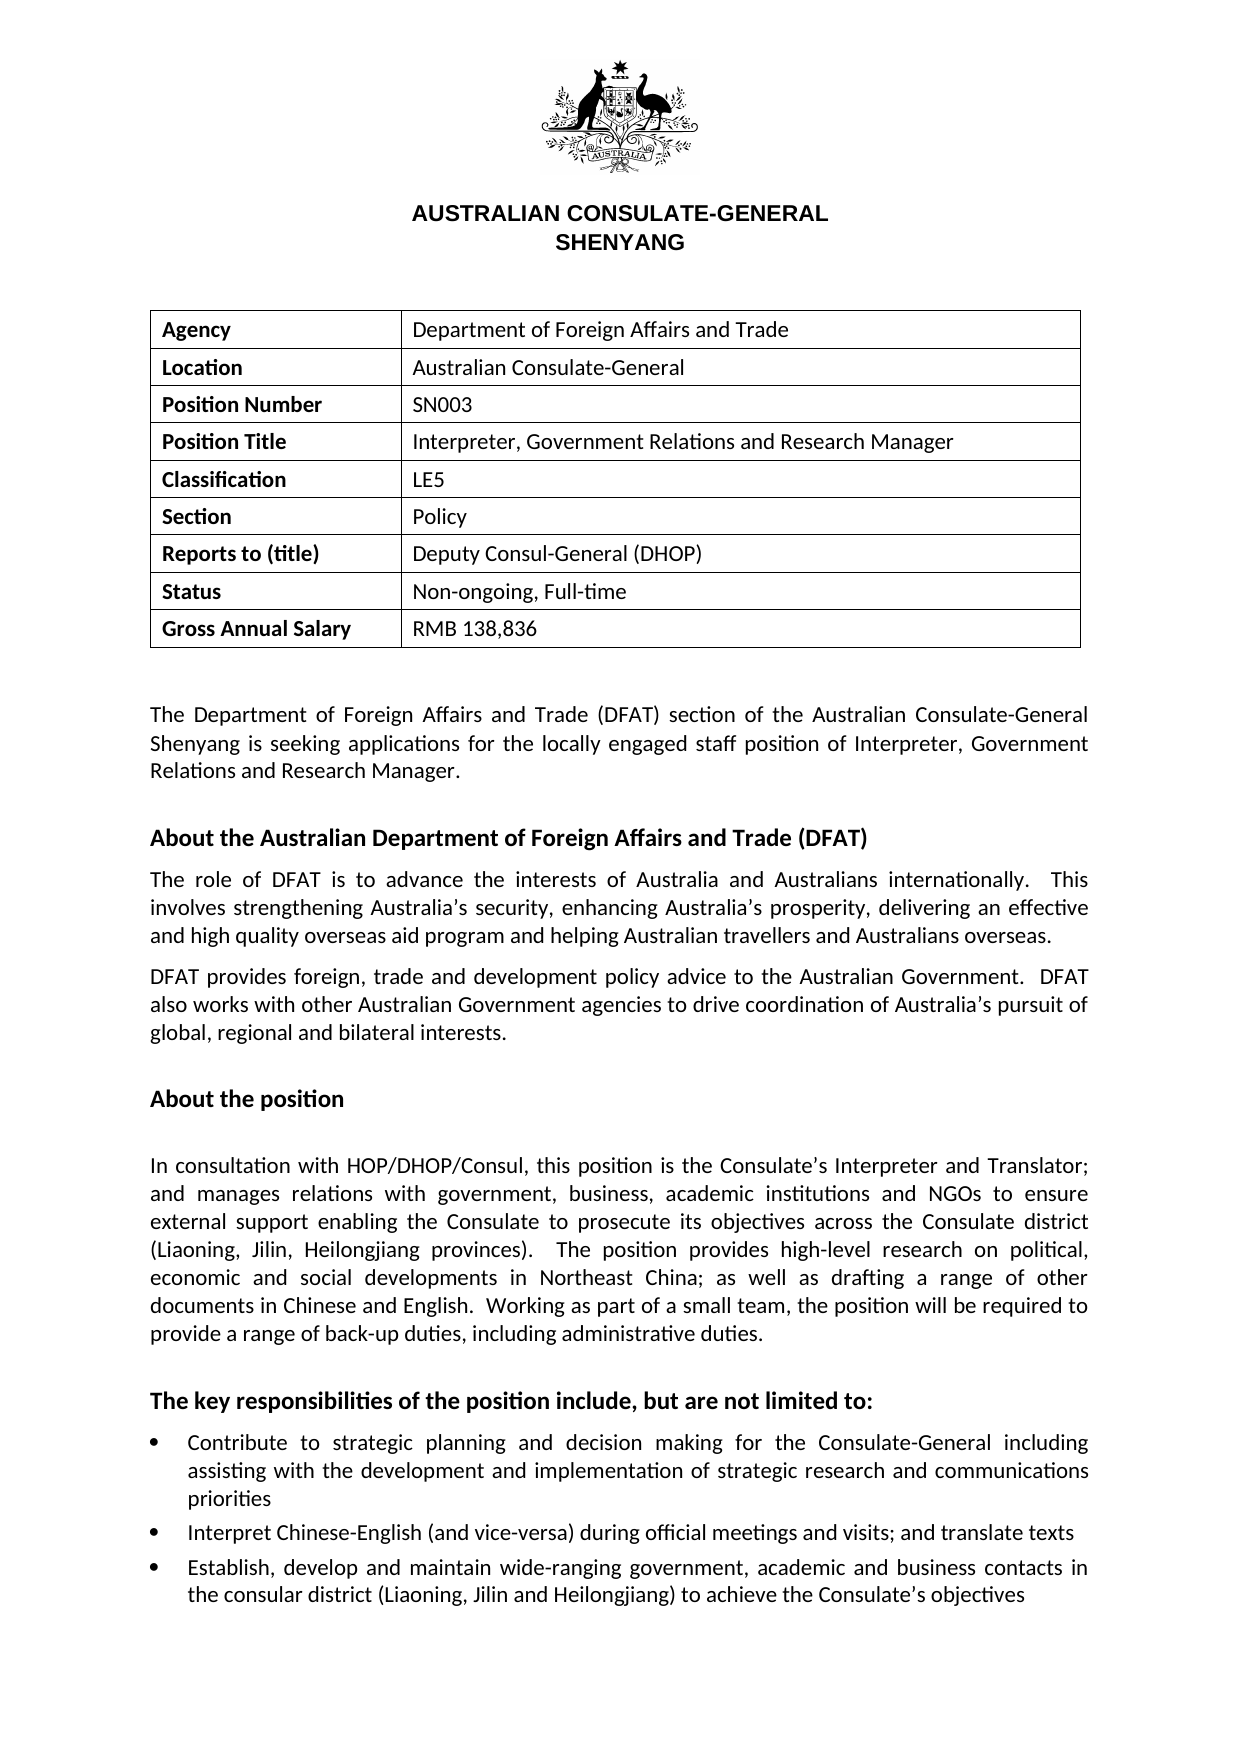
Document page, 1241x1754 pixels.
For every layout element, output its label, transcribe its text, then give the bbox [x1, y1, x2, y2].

table_cell Section [151, 498, 401, 534]
table_cell Position Title [151, 423, 401, 459]
table_cell Policy [402, 498, 1080, 534]
table_cell Gross Annual Salary [151, 610, 401, 647]
table_cell SN003 [402, 386, 1080, 422]
picture [540, 59, 700, 175]
table_cell Australian Consulate-General [402, 349, 1080, 385]
table_cell LE5 [402, 461, 1080, 497]
subtitle In consultation with HOP/DHOP/Consul, this position is the Consulate’s Interpreter and Translator; and manages relations with government, business, academic institutions and NGOs to ensure external support enabling the Consulate to prosecute its objectives across the Consulate district (Liaoning, Jilin, Heilongjiang provinces). The position provides high-level research on political, economic and social developments in Northeast China; as well as drafting a range of other documents in Chinese and English. Working as part of a small team, the position will be required to provide a range of back-up duties, including administrative duties. [150, 1151, 1090, 1347]
table_cell Interpreter, Government Relations and Research Manager [402, 423, 1080, 459]
list Interpret Chinese-English (and vice-versa) during official meetings and visits; and translate texts [150, 1518, 1090, 1546]
text The role of DFAT is to advance the interests of Australia and Australians internationally. This involves strengthening Australia’s security, enhancing Australia’s prosperity, delivering an effective and high quality overseas aid program and helping Australian travellers and Australians overseas. [150, 865, 1090, 949]
table_cell Position Number [151, 386, 401, 422]
table_header Department of Foreign Affairs and Trade [402, 311, 1080, 347]
table_cell RMB 138,836 [402, 610, 1080, 647]
list Contribute to strategic planning and decision making for the Consulate-General including assisting with the development and implementation of strategic research and communications priorities [150, 1428, 1090, 1512]
table_cell Reports to (title) [151, 535, 401, 572]
subtitle The key responsibilities of the position include, but are not limited to: [150, 1385, 1090, 1416]
subtitle The Department of Foreign Affairs and Trade (DFAT) section of the Australian Consulate-General Shenyang is seeking applications for the locally engaged staff position of Interpreter, Government Relations and Research Manager. [150, 701, 1090, 785]
table_cell Deputy Consul-General (DHOP) [402, 535, 1080, 572]
table_cell Classification [151, 461, 401, 497]
list Establish, develop and maintain wide-ranging government, academic and business contacts in the consular district (Liaoning, Jilin and Heilongjiang) to achieve the Consulate’s objectives [150, 1553, 1090, 1609]
table_cell Non-ongoing, Full-time [402, 573, 1080, 609]
table_header Agency [151, 311, 401, 347]
table_cell Status [151, 573, 401, 609]
table_cell Location [151, 349, 401, 385]
text DFAT provides foreign, trade and development policy advice to the Australian Government. DFAT also works with other Australian Government agencies to drive coordination of Australia’s pursuit of global, regional and bilateral interests. [150, 962, 1090, 1046]
subtitle About the position [150, 1083, 1090, 1114]
subtitle About the Australian Department of Foreign Affairs and Trade (DFAT) [150, 822, 1090, 853]
